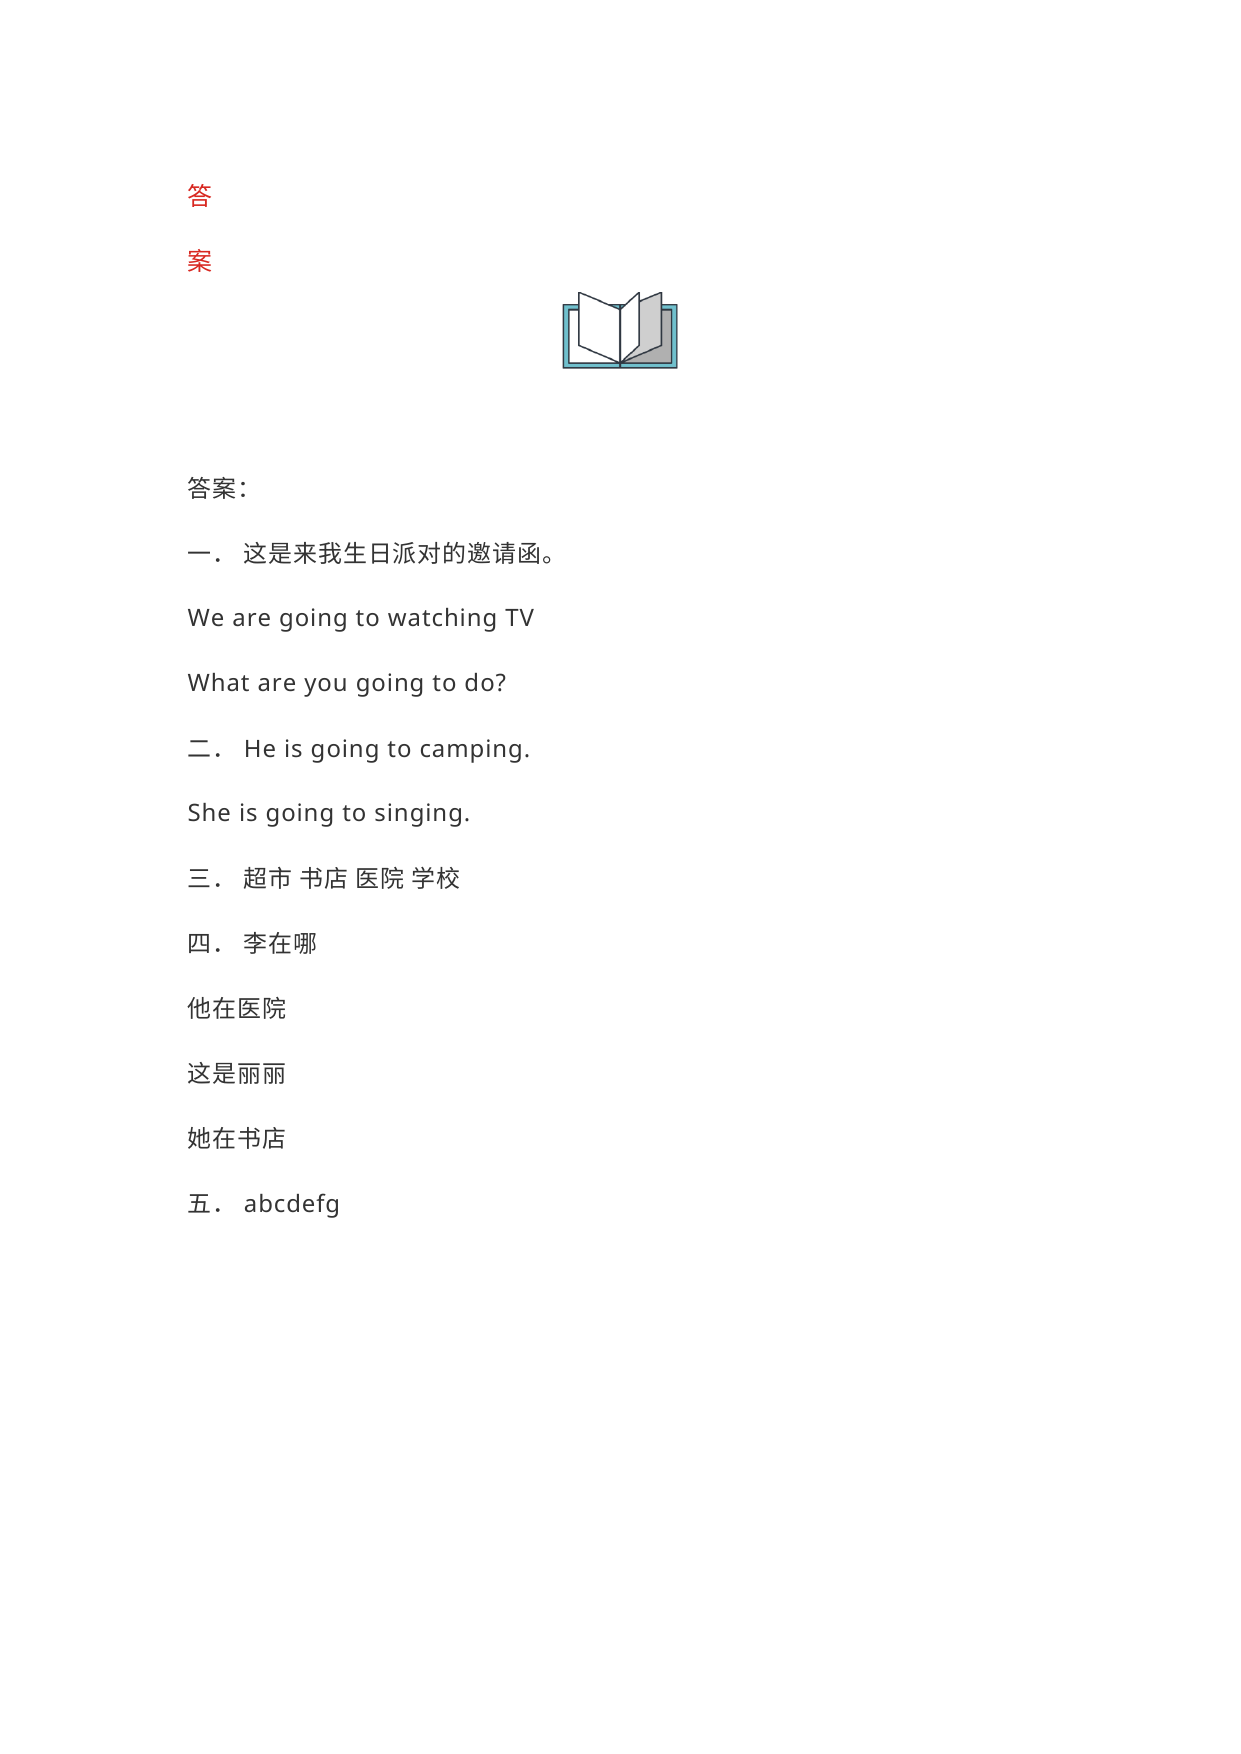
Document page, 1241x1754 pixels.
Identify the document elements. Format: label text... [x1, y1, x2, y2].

text 一． 这是来我生日派对的邀请函。 [187, 519, 1053, 584]
text 案 [187, 227, 1053, 292]
text 他在医院 [187, 974, 1053, 1039]
text 三． 超市 书店 医院 学校 [187, 844, 1053, 909]
text 四． 李在哪 [187, 909, 1053, 974]
text 五． abcdefg [187, 1169, 1053, 1234]
picture [562, 292, 678, 369]
text 答 [187, 162, 1053, 227]
text 二． He is going to camping. [187, 714, 1053, 779]
text 这是丽丽 [187, 1039, 1053, 1104]
text We are going to watching TV [187, 584, 1053, 649]
text 答案： [187, 454, 1053, 519]
text What are you going to do? [187, 649, 1053, 714]
text 她在书店 [187, 1104, 1053, 1169]
text She is going to singing. [187, 779, 1053, 844]
